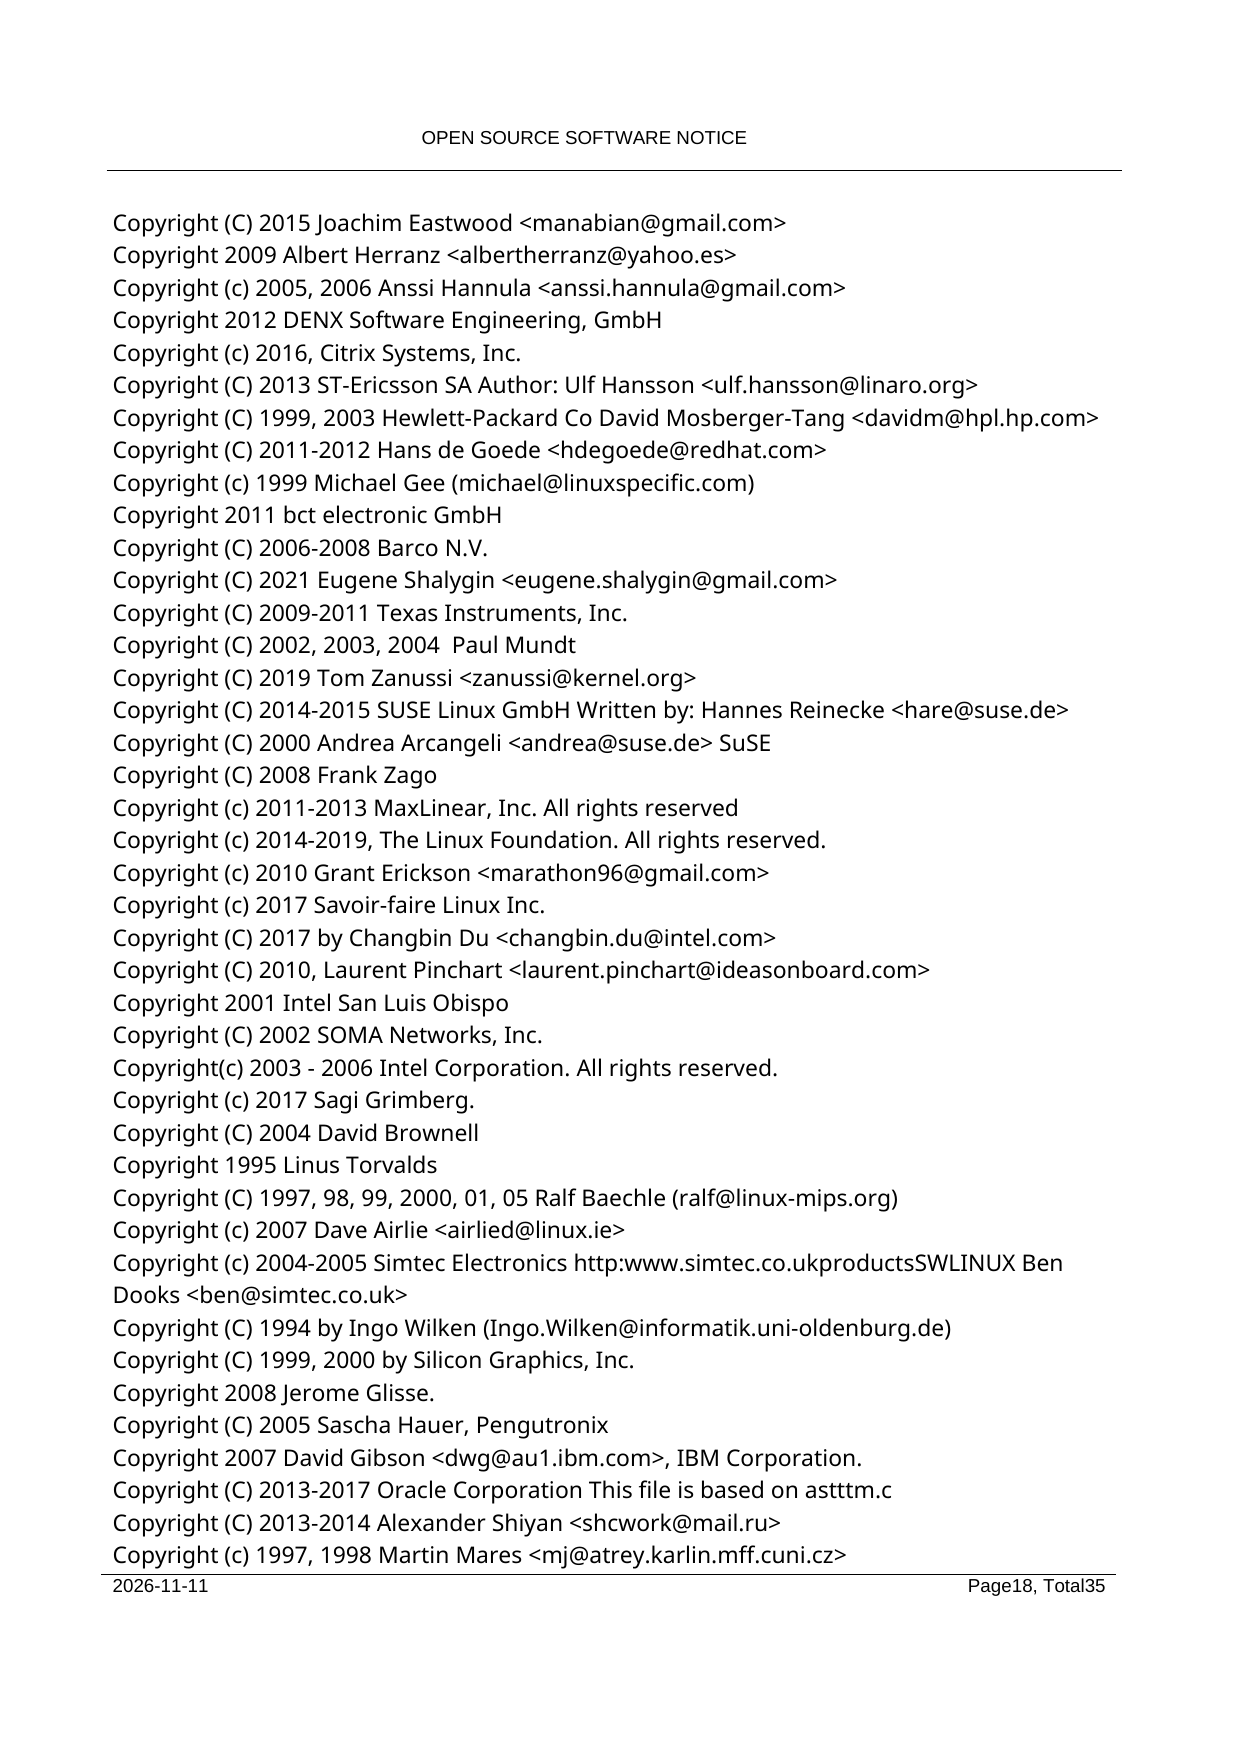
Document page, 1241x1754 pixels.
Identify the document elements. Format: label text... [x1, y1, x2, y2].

text Copyright (c) 2011-2013 MaxLinear, Inc. All rights reserved [112, 791, 1128, 824]
text Copyright (C) 2011-2012 Hans de Goede <hdegoede@redhat.com> [112, 434, 1128, 466]
text Copyright 2001 Intel San Luis Obispo [112, 986, 1128, 1019]
text Copyright (C) 2010, Laurent Pinchart <laurent.pinchart@ideasonboard.com> [112, 954, 1128, 986]
text Copyright (C) 2015 Joachim Eastwood <manabian@gmail.com> [112, 206, 1128, 239]
text Copyright (C) 2006-2008 Barco N.V. [112, 531, 1128, 564]
text Copyright (c) 2004-2005 Simtec Electronics http:www.simtec.co.ukproductsSWLINUX Ben Dooks <ben@simtec.co.uk> [112, 1246, 1128, 1311]
text Copyright (c) 2010 Grant Erickson <marathon96@gmail.com> [112, 856, 1128, 889]
text Copyright (c) 2017 Savoir-faire Linux Inc. [112, 889, 1128, 921]
text Copyright (C) 2013-2017 Oracle Corporation This file is based on astttm.c [112, 1474, 1128, 1506]
text Copyright (C) 2002, 2003, 2004 Paul Mundt [112, 629, 1128, 661]
text Copyright (c) 1997, 1998 Martin Mares <mj@atrey.karlin.mff.cuni.cz> [112, 1539, 1128, 1571]
text Copyright (C) 1999, 2000 by Silicon Graphics, Inc. [112, 1344, 1128, 1376]
text Copyright (C) 2008 Frank Zago [112, 759, 1128, 791]
text Copyright (C) 2005 Sascha Hauer, Pengutronix [112, 1409, 1128, 1441]
text Copyright 2007 David Gibson <dwg@au1.ibm.com>, IBM Corporation. [112, 1441, 1128, 1474]
text Copyright (C) 2019 Tom Zanussi <zanussi@kernel.org> [112, 661, 1128, 694]
text Copyright (C) 1999, 2003 Hewlett-Packard Co David Mosberger-Tang <davidm@hpl.hp.com> [112, 401, 1128, 434]
text Copyright (C) 2009-2011 Texas Instruments, Inc. [112, 596, 1128, 629]
text Copyright(c) 2003 - 2006 Intel Corporation. All rights reserved. [112, 1051, 1128, 1084]
text Copyright 2009 Albert Herranz <albertherranz@yahoo.es> [112, 239, 1128, 271]
text Copyright (C) 2014-2015 SUSE Linux GmbH Written by: Hannes Reinecke <hare@suse.de> [112, 694, 1128, 726]
text Copyright (C) 2021 Eugene Shalygin <eugene.shalygin@gmail.com> [112, 564, 1128, 596]
text Copyright (c) 2014-2019, The Linux Foundation. All rights reserved. [112, 824, 1128, 856]
text Copyright (c) 2016, Citrix Systems, Inc. [112, 336, 1128, 369]
text Copyright 2008 Jerome Glisse. [112, 1376, 1128, 1409]
text Copyright (C) 2002 SOMA Networks, Inc. [112, 1019, 1128, 1051]
text Copyright (C) 1997, 98, 99, 2000, 01, 05 Ralf Baechle (ralf@linux-mips.org) [112, 1181, 1128, 1214]
text Copyright 2012 DENX Software Engineering, GmbH [112, 304, 1128, 336]
text Copyright (c) 2007 Dave Airlie <airlied@linux.ie> [112, 1214, 1128, 1246]
text Copyright (C) 2013-2014 Alexander Shiyan <shcwork@mail.ru> [112, 1506, 1128, 1539]
text Copyright (C) 2004 David Brownell [112, 1116, 1128, 1149]
text Copyright (c) 2005, 2006 Anssi Hannula <anssi.hannula@gmail.com> [112, 271, 1128, 304]
text Copyright (C) 2017 by Changbin Du <changbin.du@intel.com> [112, 921, 1128, 954]
text Copyright (C) 1994 by Ingo Wilken (Ingo.Wilken@informatik.uni-oldenburg.de) [112, 1311, 1128, 1344]
text Copyright (c) 1999 Michael Gee (michael@linuxspecific.com) [112, 466, 1128, 499]
text Copyright (C) 2013 ST-Ericsson SA Author: Ulf Hansson <ulf.hansson@linaro.org> [112, 369, 1128, 401]
text Copyright 2011 bct electronic GmbH [112, 499, 1128, 531]
text Copyright 1995 Linus Torvalds [112, 1149, 1128, 1181]
text Copyright (C) 2000 Andrea Arcangeli <andrea@suse.de> SuSE [112, 726, 1128, 759]
text Copyright (c) 2017 Sagi Grimberg. [112, 1084, 1128, 1116]
